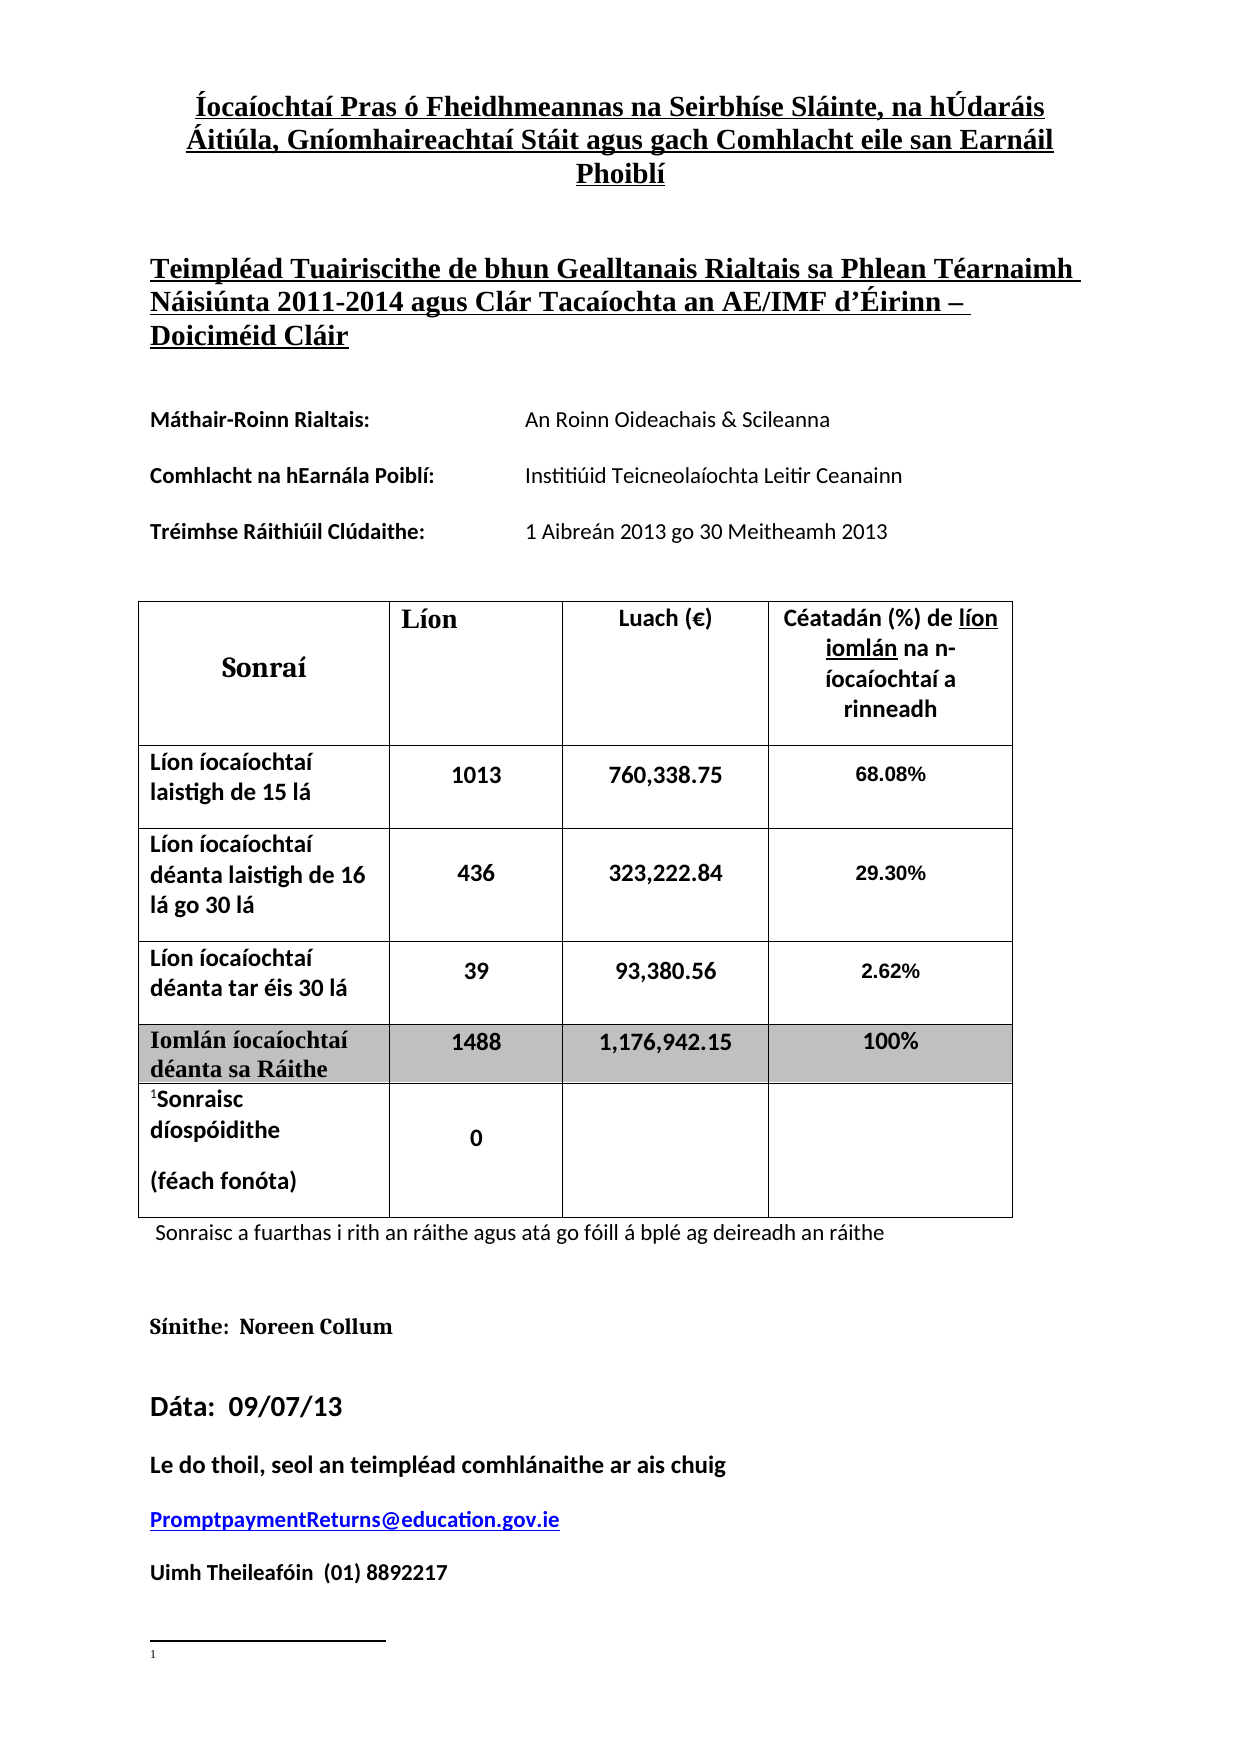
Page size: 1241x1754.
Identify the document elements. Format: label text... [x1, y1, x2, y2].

table_cell 0 [390, 1084, 562, 1217]
table_cell 68.08% [769, 746, 1012, 827]
table_cell 2.62% [769, 942, 1012, 1024]
table_cell Sonraisc díospóidithe (féach fonóta) [139, 1084, 389, 1217]
text Comhlacht na hEarnála Poiblí: Institiúid Teicneolaíochta Leitir Ceanainn [150, 461, 1090, 489]
table_cell Líon íocaíochtaí laistigh de 15 lá [139, 746, 389, 827]
table_header Luach (€) [563, 602, 768, 744]
subtitle Sínithe: Noreen Collum [150, 1313, 1090, 1340]
text Tréimhse Ráithiúil Clúdaithe: 1 Aibreán 2013 go 30 Meitheamh 2013 [150, 517, 1090, 545]
text PromptpaymentReturns@education.gov.ie [150, 1506, 1090, 1533]
table_cell 100% [769, 1025, 1012, 1082]
table_cell 39 [390, 942, 562, 1024]
title Íocaíochtaí Pras ó Fheidhmeannas na Seirbhíse Sláinte, na hÚdaráis Áitiúla, Gníomhaireachtaí Stáit agus gach Comhlacht eile san Earnáil Phoiblí [150, 89, 1090, 189]
table_cell 760,338.75 [563, 746, 768, 827]
table_cell 436 [390, 829, 562, 941]
text Sonraisc a fuarthas i rith an ráithe agus atá go fóill á bplé ag deireadh an ráithe [150, 1218, 1090, 1246]
table_header Sonraí [139, 602, 389, 744]
text Dáta: 09/07/13 [150, 1388, 1090, 1423]
table_cell 29.30% [769, 829, 1012, 941]
table_cell [563, 1084, 768, 1217]
table_cell 1013 [390, 746, 562, 827]
table_header Líon [390, 602, 562, 744]
table_cell Líon íocaíochtaí déanta tar éis 30 lá [139, 942, 389, 1024]
text Máthair-Roinn Rialtais: An Roinn Oideachais & Scileanna [150, 405, 1090, 433]
text Uimh Theileafóin (01) 8892217 [150, 1558, 1090, 1587]
table_cell 323,222.84 [563, 829, 768, 941]
table_cell Iomlán íocaíochtaí déanta sa Ráithe [139, 1025, 389, 1082]
text Teimpléad Tuairiscithe de bhun Gealltanais Rialtais sa Phlean Téarnaimh Náisiúnta 2011-2014 agus Clár Tacaíochta an AE/IMF d’Éirinn – Doiciméid Cláir [150, 251, 1090, 352]
table_cell 93,380.56 [563, 942, 768, 1024]
table_header Céatadán (%) de líon iomlán na n-íocaíochtaí a rinneadh [769, 602, 1012, 744]
table_cell Líon íocaíochtaí déanta laistigh de 16 lá go 30 lá [139, 829, 389, 941]
table_cell 1488 [390, 1025, 562, 1082]
table_cell 1,176,942.15 [563, 1025, 768, 1082]
table_cell [769, 1084, 1012, 1217]
text Le do thoil, seol an teimpléad comhlánaithe ar ais chuig [150, 1450, 1090, 1480]
